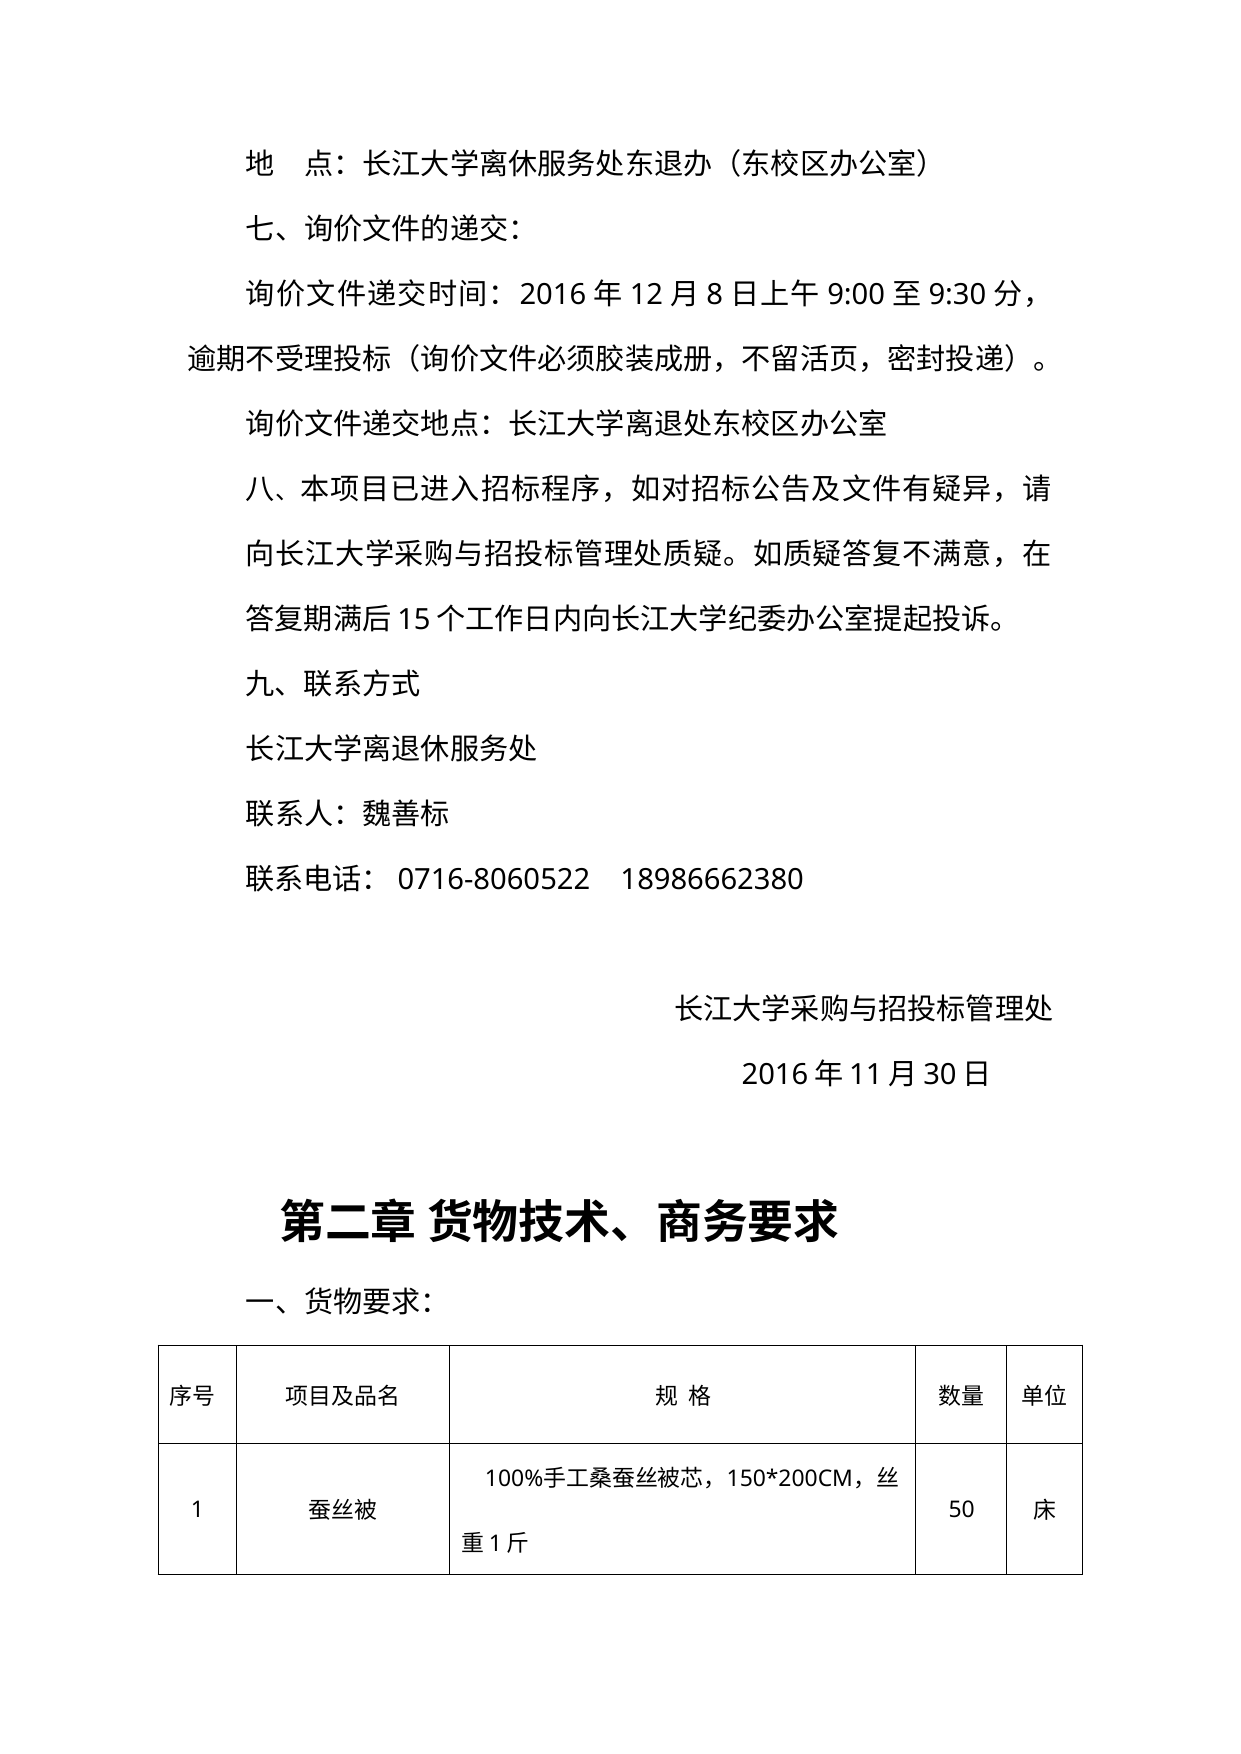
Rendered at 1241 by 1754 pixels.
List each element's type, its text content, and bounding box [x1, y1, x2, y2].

text 联系电话： 0716-8060522 18986662380 [187, 844, 1053, 909]
table_cell 床 [1007, 1444, 1082, 1574]
table_header 规 格 [450, 1346, 915, 1443]
text 长江大学离退休服务处 [187, 714, 1053, 779]
text 七、询价文件的递交： [187, 194, 1053, 259]
table_header 数量 [916, 1346, 1006, 1443]
text 九、联系方式 [245, 649, 1053, 714]
text 地 点：长江大学离休服务处东退办（东校区办公室） [187, 129, 1053, 194]
text 八、本项目已进入招标程序，如对招标公告及文件有疑异，请向长江大学采购与招投标管理处质疑。如质疑答复不满意，在答复期满后15个工作日内向长江大学纪委办公室提起投诉。 [245, 454, 1053, 649]
table_cell 1 [159, 1444, 236, 1574]
text 询价文件递交时间：2016年12月8日上午9:00至9:30分，逾期不受理投标（询价文件必须胶装成册，不留活页，密封投递）。 [187, 259, 1053, 389]
text 2016年11月30日 [187, 1039, 1053, 1104]
text 联系人：魏善标 [187, 779, 1053, 844]
table_header 单位 [1007, 1346, 1082, 1443]
table_cell 50 [916, 1444, 1006, 1574]
table_cell 蚕丝被 [237, 1444, 449, 1574]
table_header 序号 [159, 1346, 236, 1443]
table_header 项目及品名 [237, 1346, 449, 1443]
text 第二章 货物技术、商务要求 [187, 1169, 1053, 1267]
text 询价文件递交地点：长江大学离退处东校区办公室 [187, 389, 1053, 454]
table_cell 100%手工桑蚕丝被芯，150*200CM，丝重1斤 [450, 1444, 915, 1574]
text 一、货物要求： [187, 1267, 1053, 1332]
text 长江大学采购与招投标管理处 [187, 974, 1053, 1039]
